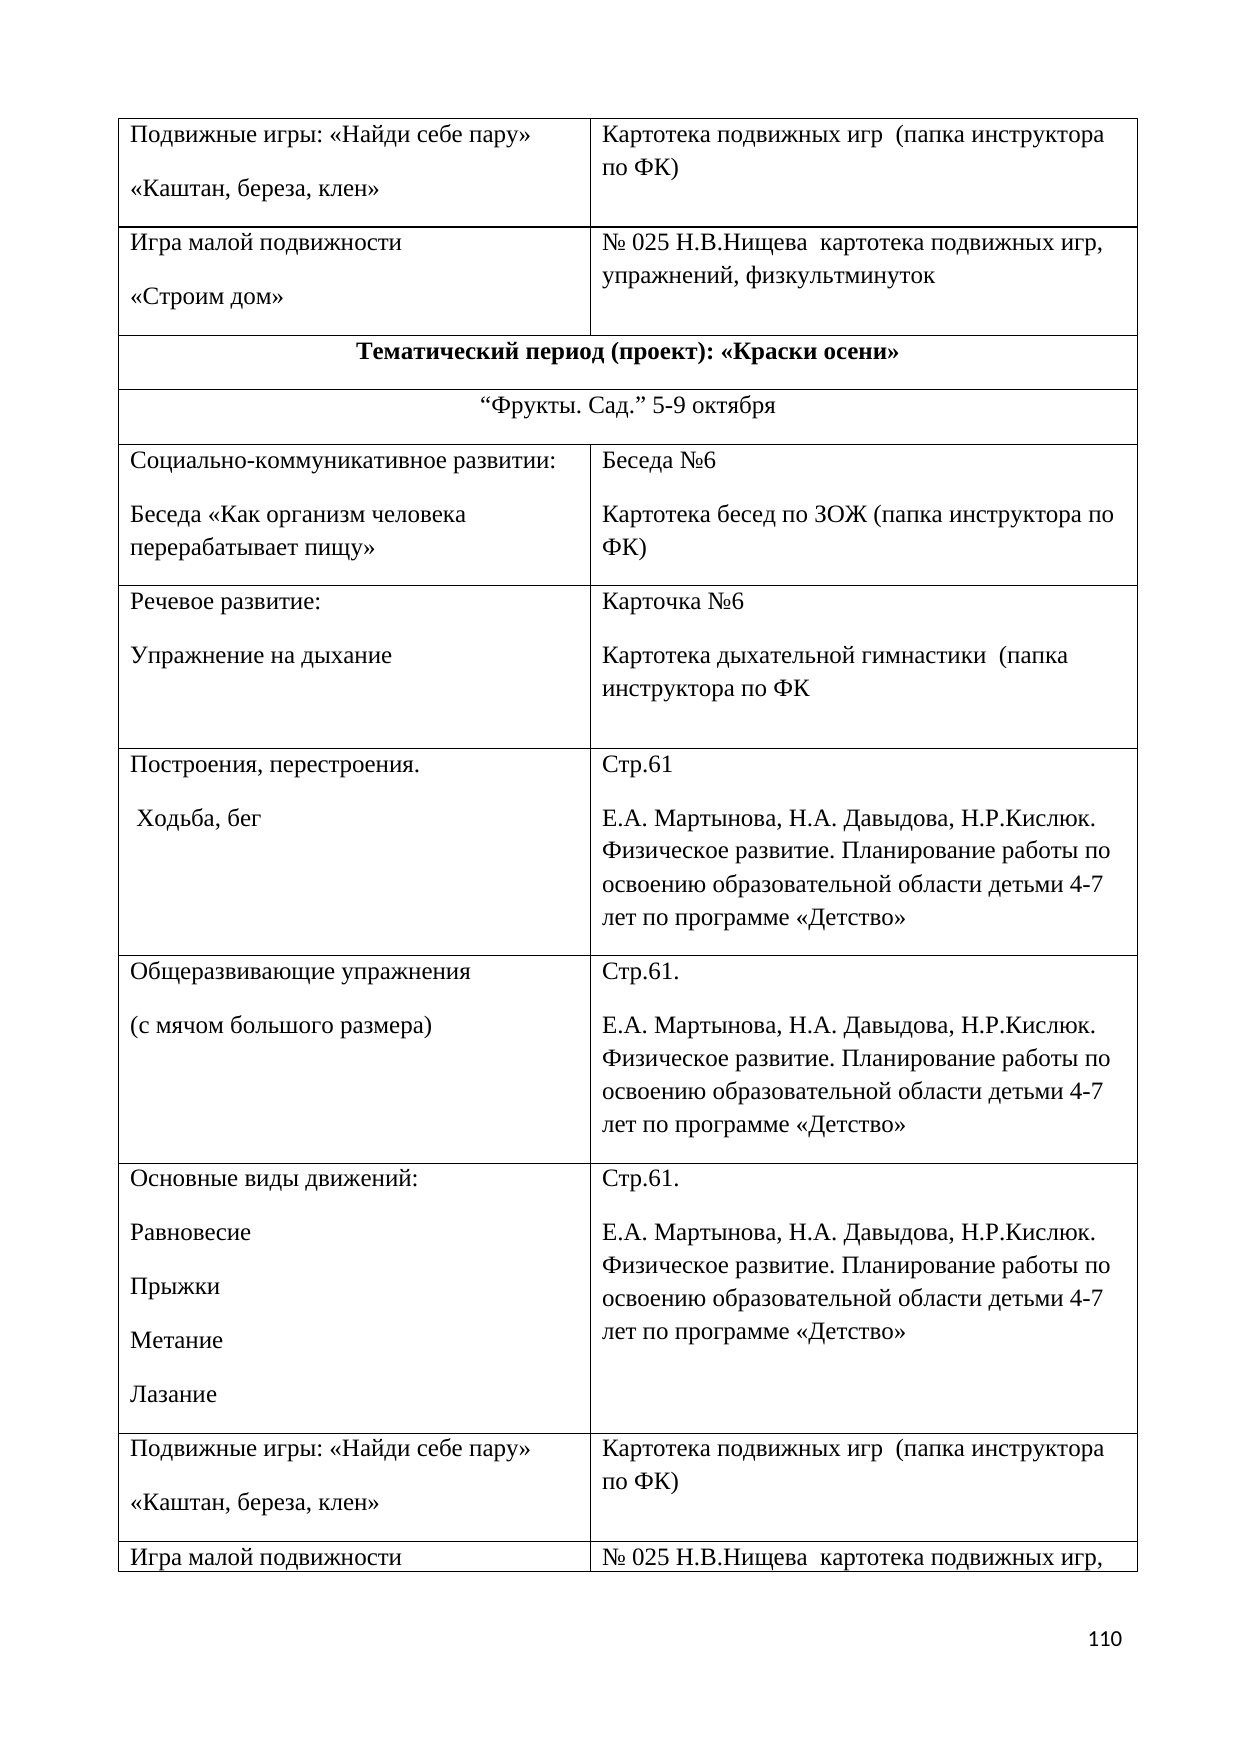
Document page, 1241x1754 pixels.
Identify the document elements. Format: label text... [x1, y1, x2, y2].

table_cell Стр.61. Е.А. Мартынова, Н.А. Давыдова, Н.Р.Кислюк. Физическое развитие. Планирование работы по освоению образовательной области детьми 4-7 лет по программе «Детство» [591, 1164, 1137, 1432]
table_cell “Фрукты. Сад.” 5-9 октября [119, 390, 1137, 444]
table_cell Картотека подвижных игр (папка инструктора по ФК) [591, 1434, 1137, 1541]
table_cell Карточка №6 Картотека дыхательной гимнастики (папка инструктора по ФК [591, 586, 1137, 748]
table_cell Беседа №6 Картотека бесед по ЗОЖ (папка инструктора по ФК) [591, 445, 1137, 585]
table_cell Игра малой подвижности «Строим дом» [119, 228, 590, 335]
table_cell Картотека подвижных игр (папка инструктора по ФК) [591, 119, 1137, 226]
table_cell Социально-коммуникативное развитии: Беседа «Как организм человека перерабатывает пищу» [119, 445, 590, 585]
table_cell Подвижные игры: «Найди себе пару» «Каштан, береза, клен» [119, 119, 590, 226]
table_cell Общеразвивающие упражнения (с мячом большого размера) [119, 956, 590, 1162]
table_cell Основные виды движений: Равновесие Прыжки Метание Лазание [119, 1164, 590, 1432]
table_cell № 025 Н.В.Нищева картотека подвижных игр, упражнений, физкультминуток [591, 228, 1137, 335]
table_cell Стр.61 Е.А. Мартынова, Н.А. Давыдова, Н.Р.Кислюк. Физическое развитие. Планирование работы по освоению образовательной области детьми 4-7 лет по программе «Детство» [591, 749, 1137, 955]
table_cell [119, 1542, 590, 1571]
table_cell Подвижные игры: «Найди себе пару» «Каштан, береза, клен» [119, 1434, 590, 1541]
table_cell Речевое развитие: Упражнение на дыхание [119, 586, 590, 748]
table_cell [591, 1542, 1137, 1571]
table_cell Стр.61. Е.А. Мартынова, Н.А. Давыдова, Н.Р.Кислюк. Физическое развитие. Планирование работы по освоению образовательной области детьми 4-7 лет по программе «Детство» [591, 956, 1137, 1162]
table_cell Тематический период (проект): «Краски осени» [119, 336, 1137, 389]
table_cell Построения, перестроения. Ходьба, бег [119, 749, 590, 955]
